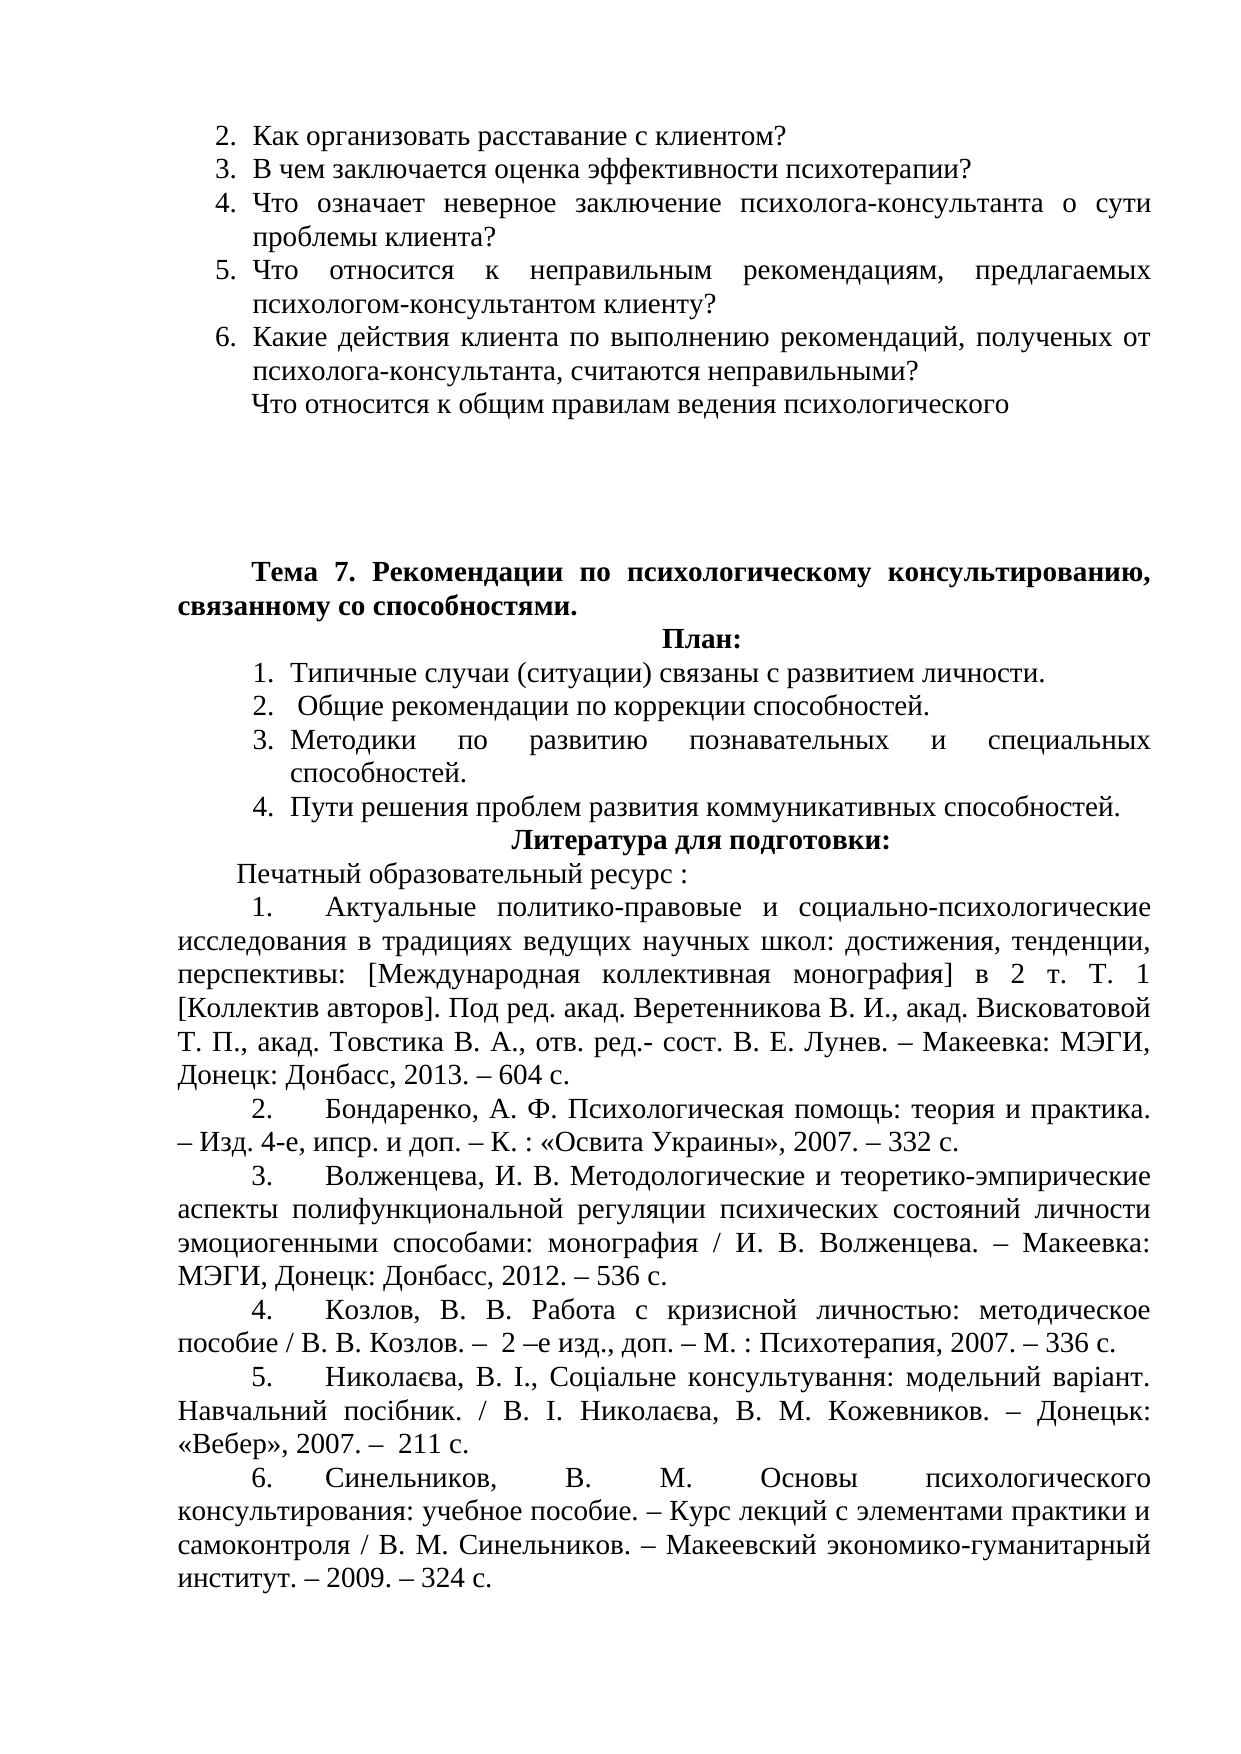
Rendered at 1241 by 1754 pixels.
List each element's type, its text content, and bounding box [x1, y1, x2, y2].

list Как организовать расставание с клиентом? [215, 118, 1152, 152]
list Николаєва, В. І., Соціальне консультування: модельний варіант. Навчальний посібник. / В. І. Николаєва, В. М. Кожевников. – Донецьк: «Вебер», 2007. – 211 с. [177, 1359, 1152, 1460]
list Что означает неверное заключение психолога-консультанта о сути проблемы клиента? [215, 185, 1152, 252]
list Волженцева, И. В. Методологические и теоретико-эмпирические аспекты полифункциональной регуляции психических состояний личности эмоциогенными способами: монография / И. В. Волженцева. – Макеевка: МЭГИ, Донецк: Донбасс, 2012. – 536 с. [177, 1158, 1152, 1292]
list Методики по развитию познавательных и специальных способностей. [252, 722, 1152, 789]
list Козлов, В. В. Работа с кризисной личностью: методическое пособие / В. В. Козлов. – 2 –е изд., доп. – М. : Психотерапия, 2007. – 336 с. [177, 1292, 1152, 1359]
text План: [177, 621, 1152, 655]
list Какие действия клиента по выполнению рекомендаций, полученых от психолога-консультанта, считаются неправильными? [215, 319, 1152, 386]
list Типичные случаи (ситуации) связаны с развитием личности. [252, 655, 1152, 688]
list Общие рекомендации по коррекции способностей. [252, 688, 1152, 722]
text Печатный образовательный ресурс : [177, 856, 1152, 889]
text Литература для подготовки: [177, 822, 1152, 856]
list Синельников, В. М. Основы психологического консультирования: учебное пособие. – Курс лекций с элементами практики и самоконтроля / В. М. Синельников. – Макеевский экономико-гуманитарный институт. – 2009. – 324 с. [177, 1460, 1152, 1594]
list Пути решения проблем развития коммуникативных способностей. [252, 789, 1152, 822]
list Актуальные политико-правовые и социально-психологические исследования в традициях ведущих научных школ: достижения, тенденции, перспективы: [Международная коллективная монография] в 2 т. Т. 1 [Коллектив авторов]. Под ред. акад. Веретенникова В. И., акад. Висковатовой Т. П., акад. Товстика В. А., отв. ред.- сост. В. Е. Лунев. – Макеевка: МЭГИ, Донецк: Донбасс, 2013. – 604 с. [177, 889, 1152, 1091]
list В чем заключается оценка эффективности психотерапии? [215, 152, 1152, 185]
text Тема 7. Рекомендации по психологическому консультированию, связанному со способностями. [177, 554, 1152, 621]
text Что относится к общим правилам ведения психологического [177, 386, 1152, 420]
list Что относится к неправильным рекомендациям, предлагаемых психологом-консультантом клиенту? [215, 252, 1152, 319]
list Бондаренко, А. Ф. Психологическая помощь: теория и практика. – Изд. 4-е, ипср. и доп. – К. : «Освита Украины», 2007. – 332 с. [177, 1091, 1152, 1158]
